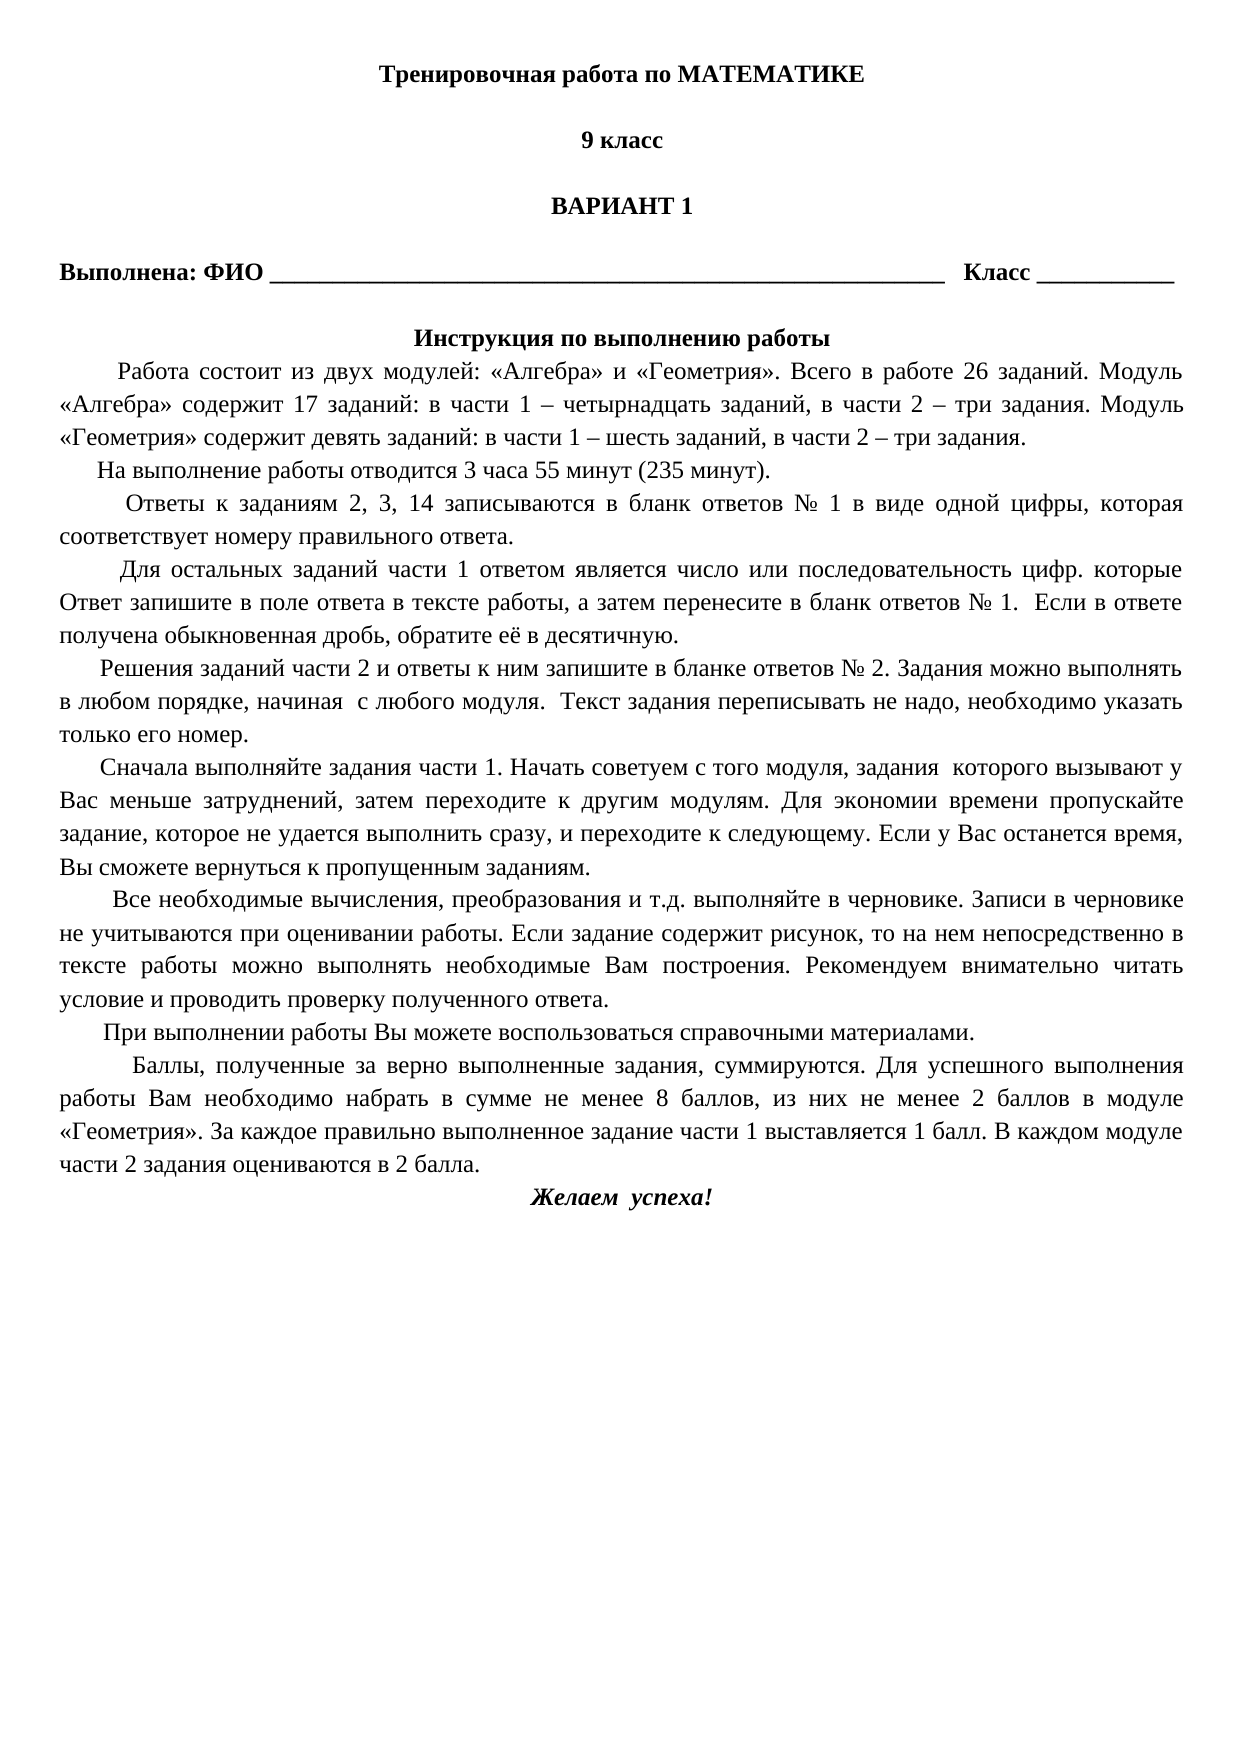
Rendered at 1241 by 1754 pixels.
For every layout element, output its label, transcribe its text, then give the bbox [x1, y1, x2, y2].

table_header Тренировочная работа по МАТЕМАТИКЕ 9 класс ВАРИАНТ 1 Выполнена: ФИО ______________________________________________________ Класс ___________ Инструкция по выполнению работы Работа состоит из двух модулей: «Алгебра» и «Геометрия». Всего в работе 26 заданий. Модуль «Алгебра» содержит 17 заданий: в части 1 – четырнадцать заданий, в части 2 – три задания. Модуль «Геометрия» содержит девять заданий: в части 1 – шесть заданий, в части 2 – три задания. На выполнение работы отводится 3 часа 55 минут (235 минут). Ответы к заданиям 2, 3, 14 записываются в бланк ответов № 1 в виде одной цифры, которая соответствует номеру правильного ответа. Для остальных заданий части 1 ответом является число или последовательность цифр. которые Ответ запишите в поле ответа в тексте работы, а затем перенесите в бланк ответов № 1. Если в ответе получена обыкновенная дробь, обратите её в десятичную. Решения заданий части 2 и ответы к ним запишите в бланке ответов № 2. Задания можно выполнять в любом порядке, начиная с любого модуля. Текст задания переписывать не надо, необходимо указать только его номер. Сначала выполняйте задания части 1. Начать советуем с того модуля, задания которого вызывают у Вас меньше затруднений, затем переходите к другим модулям. Для экономии времени пропускайте задание, которое не удается выполнить сразу, и переходите к следующему. Если у Вас останется время, Вы сможете вернуться к пропущенным заданиям. Все необходимые вычисления, преобразования и т.д. выполняйте в черновике. Записи в черновике не учитываются при оценивании работы. Если задание содержит рисунок, то на нем непосредственно в тексте работы можно выполнять необходимые Вам построения. Рекомендуем внимательно читать условие и проводить проверку полученного ответа. При выполнении работы Вы можете воспользоваться справочными материалами. Баллы, полученные за верно выполненные задания, суммируются. Для успешного выполнения работы Вам необходимо набрать в сумме не менее 8 баллов, из них не менее 2 баллов в модуле «Геометрия». За каждое правильно выполненное задание части 1 выставляется 1 балл. В каждом модуле части 2 задания оцениваются в 2 балла. Желаем успеха! [48, 59, 1196, 1677]
